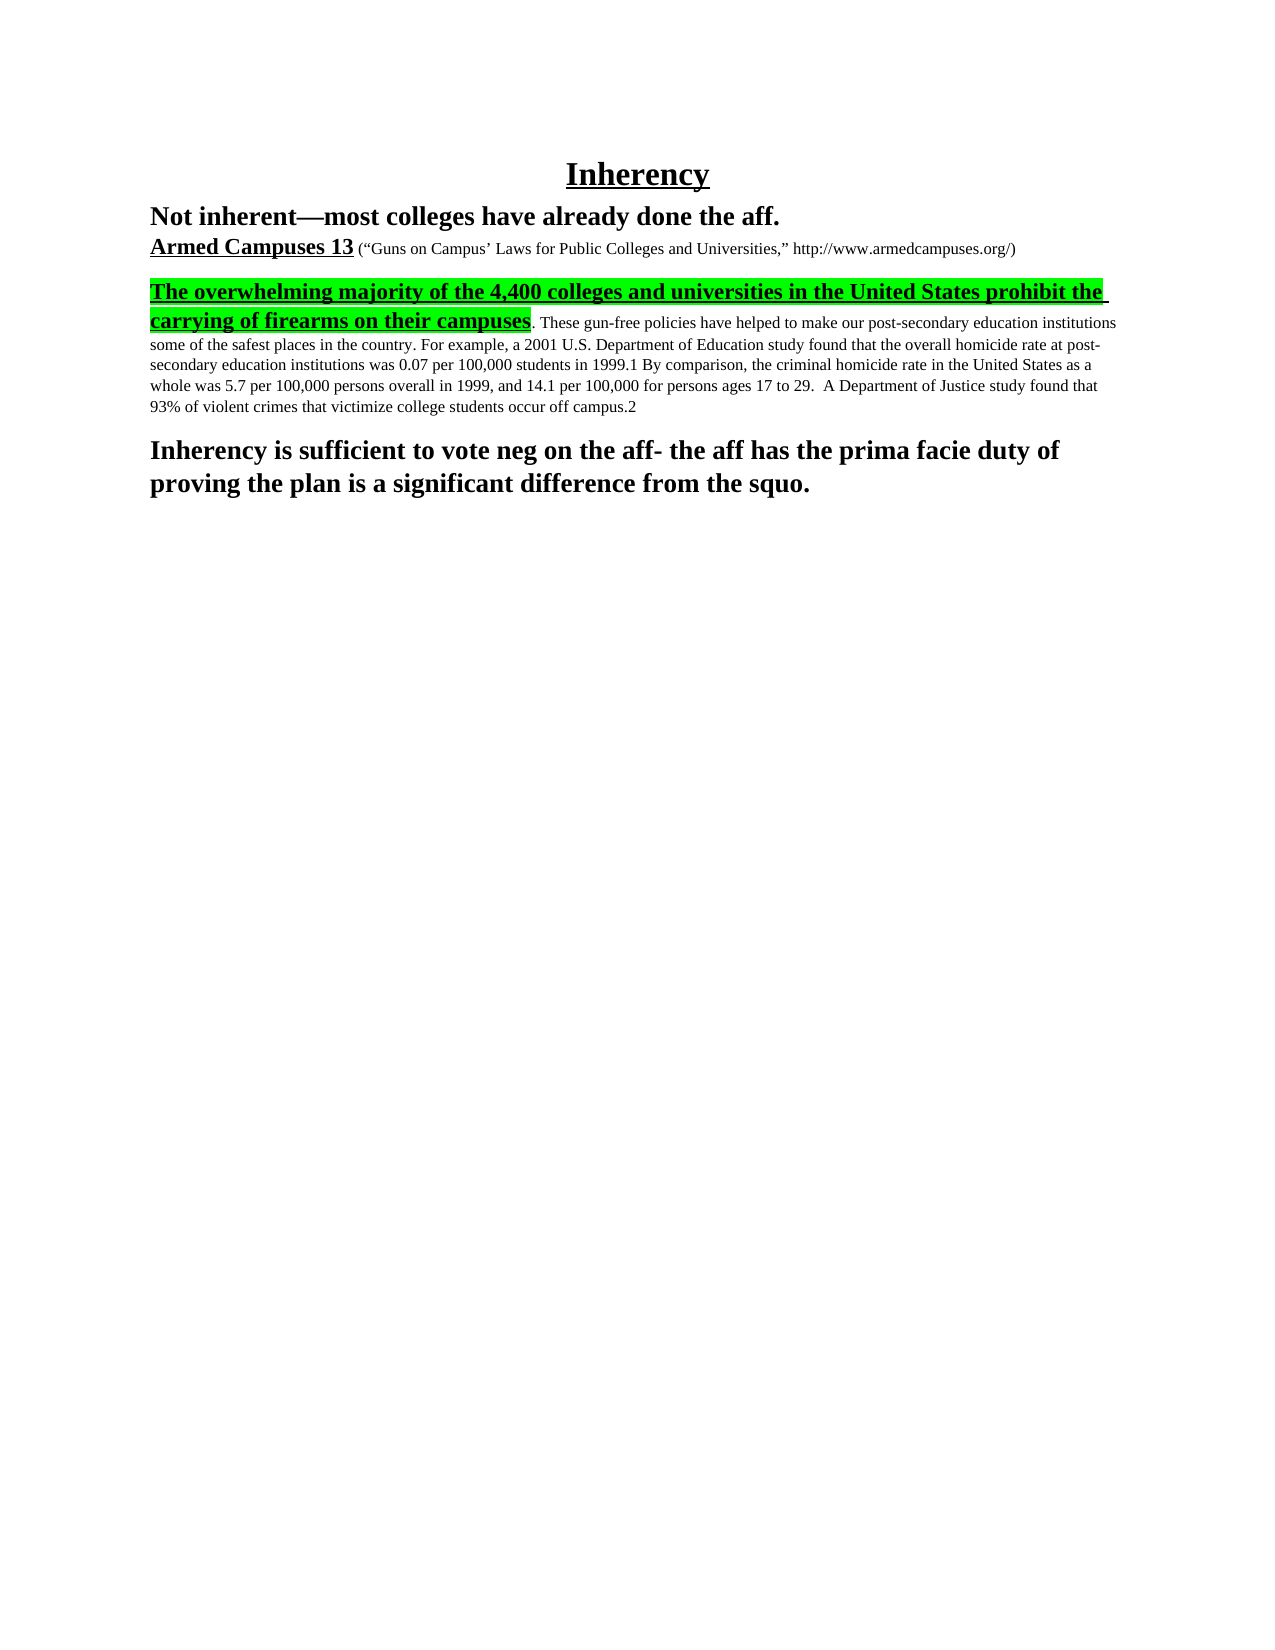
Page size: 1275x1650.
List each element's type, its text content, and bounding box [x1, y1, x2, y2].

subtitle Not inherent—most colleges have already done the aff. [150, 200, 1125, 231]
subtitle Inherency [150, 154, 1125, 192]
subtitle Inherency is sufficient to vote neg on the aff- the aff has the prima facie duty of proving the plan is a significant difference from the squo. [150, 434, 1125, 498]
text The overwhelming majority of the 4,400 colleges and universities in the United States prohibit the carrying of firearms on their campuses. These gun-free policies have helped to make our post-secondary education institutions some of the safest places in the country. For example, a 2001 U.S. Department of Education study found that the overall homicide rate at post-secondary education institutions was 0.07 per 100,000 students in 1999.1 By comparison, the criminal homicide rate in the United States as a whole was 5.7 per 100,000 persons overall in 1999, and 14.1 per 100,000 for persons ages 17 to 29. A Department of Justice study found that 93% of violent crimes that victimize college students occur off campus.2 [150, 278, 1125, 416]
text Armed Campuses 13 (“Guns on Campus’ Laws for Public Colleges and Universities,” http://www.armedcampuses.org/) [150, 233, 1125, 259]
